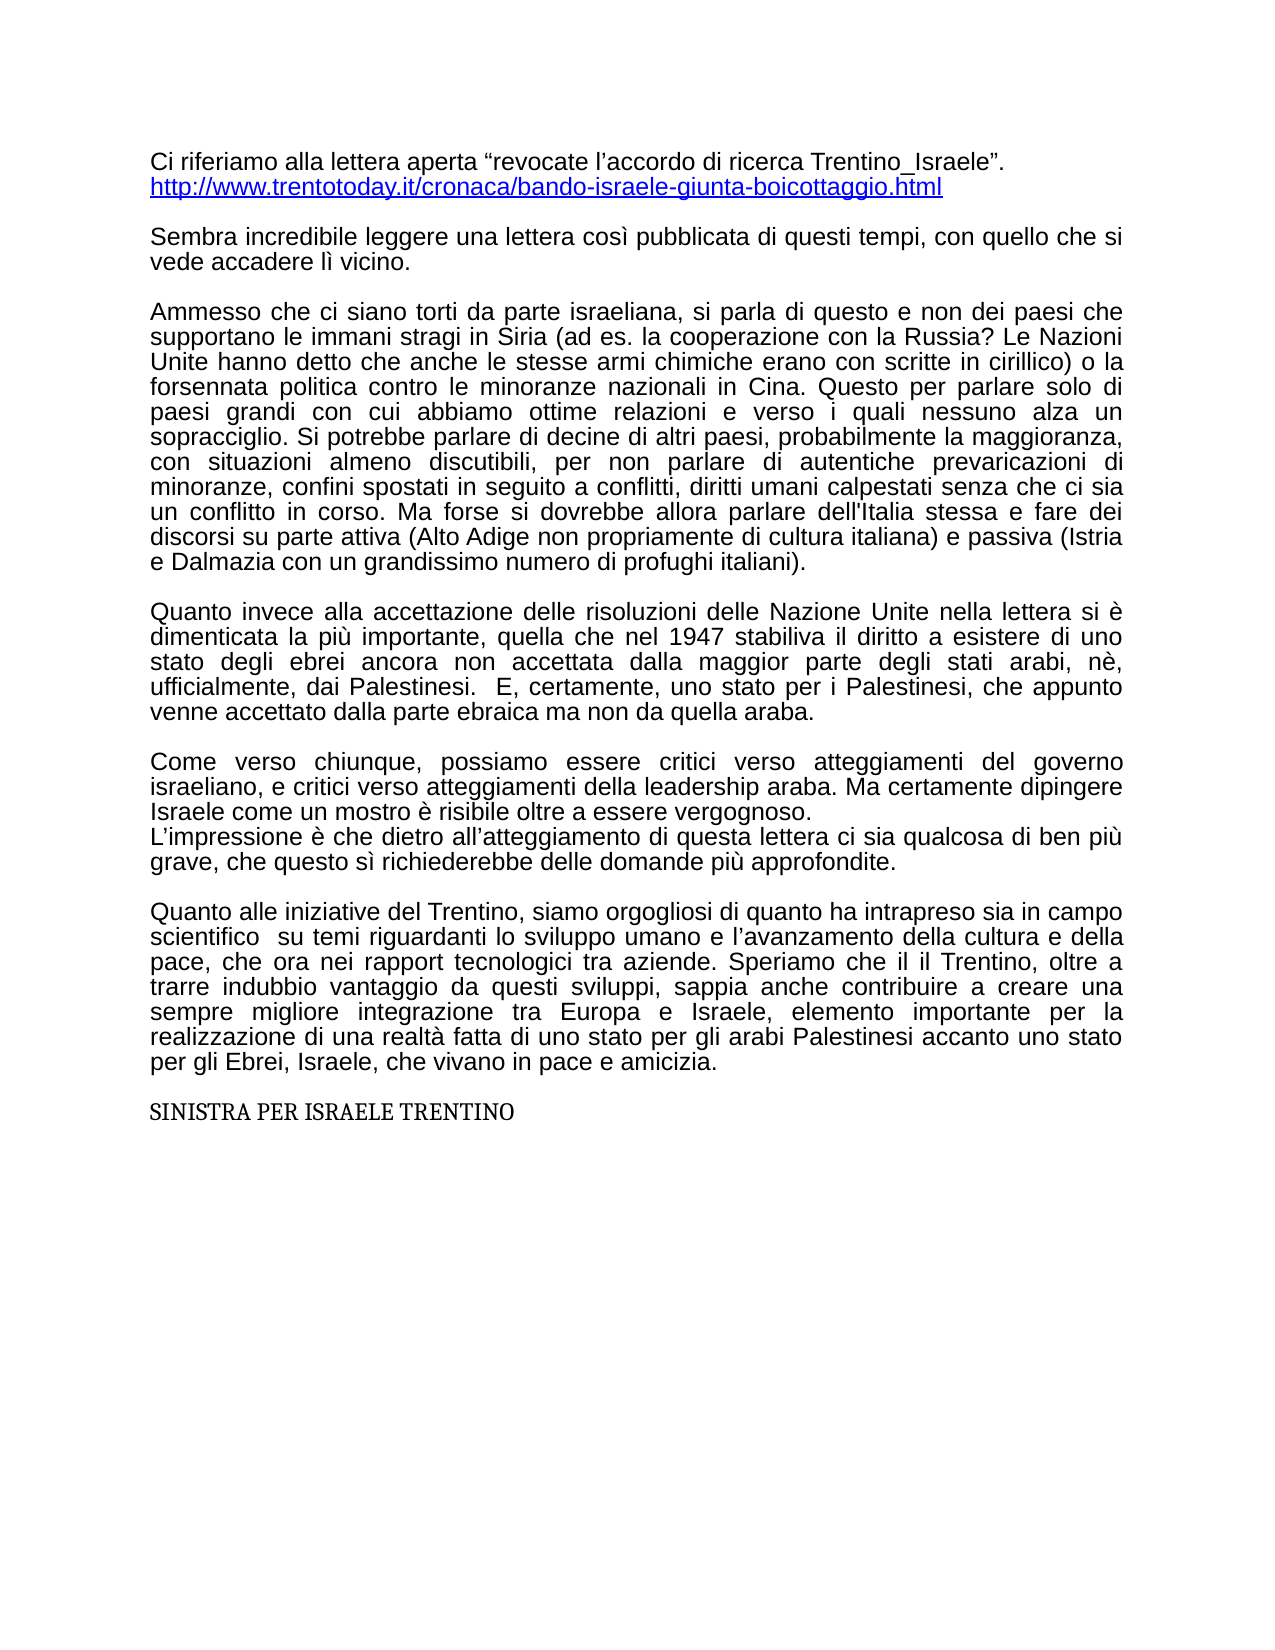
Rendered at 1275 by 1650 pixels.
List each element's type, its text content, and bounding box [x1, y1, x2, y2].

text Quanto alle iniziative del Trentino, siamo orgogliosi di quanto ha intrapreso sia in campo scientifico su temi riguardanti lo sviluppo umano e l’avanzamento della cultura e della pace, che ora nei rapport tecnologici tra aziende. Speriamo che il il Trentino, oltre a trarre indubbio vantaggio da questi sviluppi, sappia anche contribuire a creare una sempre migliore integrazione tra Europa e Israele, elemento importante per la realizzazione di una realtà fatta di uno stato per gli arabi Palestinesi accanto uno stato per gli Ebrei, Israele, che vivano in pace e amicizia. [150, 900, 1125, 1075]
text Come verso chiunque, possiamo essere critici verso atteggiamenti del governo israeliano, e critici verso atteggiamenti della leadership araba. Ma certamente dipingere Israele come un mostro è risibile oltre a essere vergognoso. [150, 750, 1125, 825]
text Ammesso che ci siano torti da parte israeliana, si parla di questo e non dei paesi che supportano le immani stragi in Siria (ad es. la cooperazione con la Russia? Le Nazioni Unite hanno detto che anche le stesse armi chimiche erano con scritte in cirillico) o la forsennata politica contro le minoranze nazionali in Cina. Questo per parlare solo di paesi grandi con cui abbiamo ottime relazioni e verso i quali nessuno alza un sopracciglio. Si potrebbe parlare di decine di altri paesi, probabilmente la maggioranza, con situazioni almeno discutibili, per non parlare di autentiche prevaricazioni di minoranze, confini spostati in seguito a conflitti, diritti umani calpestati senza che ci sia un conflitto in corso. Ma forse si dovrebbe allora parlare dell'Italia stessa e fare dei discorsi su parte attiva (Alto Adige non propriamente di cultura italiana) e passiva (Istria e Dalmazia con un grandissimo numero di profughi italiani). [150, 300, 1125, 575]
text L’impressione è che dietro all’atteggiamento di questa lettera ci sia qualcosa di ben più grave, che questo sì richiederebbe delle domande più approfondite. [150, 825, 1125, 875]
text Sembra incredibile leggere una lettera così pubblicata di questi tempi, con quello che si vede accadere lì vicino. [150, 225, 1125, 275]
text SINISTRA PER ISRAELE TRENTINO [150, 1100, 1125, 1125]
text Quanto invece alla accettazione delle risoluzioni delle Nazione Unite nella lettera si è dimenticata la più importante, quella che nel 1947 stabiliva il diritto a esistere di uno stato degli ebrei ancora non accettata dalla maggior parte degli stati arabi, nè, ufficialmente, dai Palestinesi. E, certamente, uno stato per i Palestinesi, che appunto venne accettato dalla parte ebraica ma non da quella araba. [150, 600, 1125, 725]
text http://www.trentotoday.it/cronaca/bando-israele-giunta-boicottaggio.html [150, 175, 1125, 200]
text Ci riferiamo alla lettera aperta “revocate l’accordo di ricerca Trentino_Israele”. [150, 150, 1125, 175]
